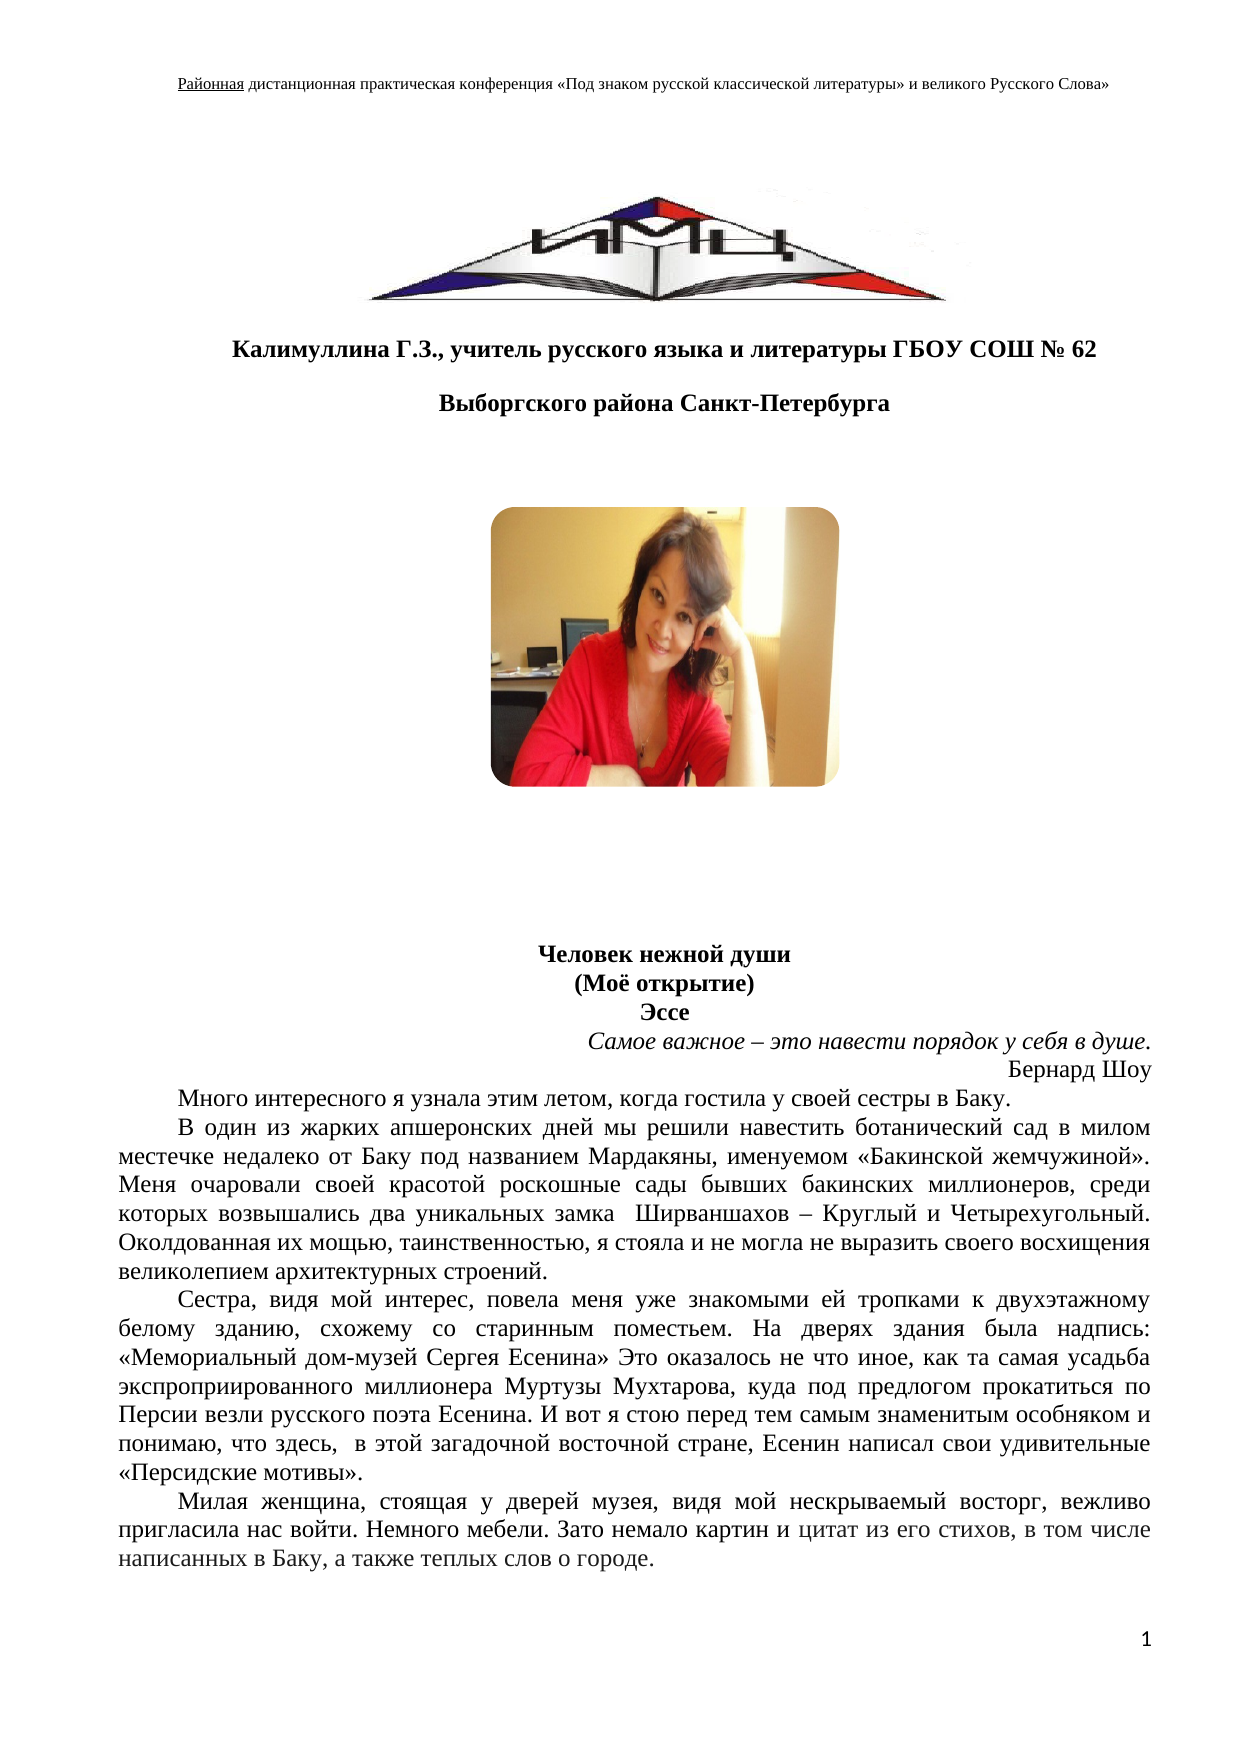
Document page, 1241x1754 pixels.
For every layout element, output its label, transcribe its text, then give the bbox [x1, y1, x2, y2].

text Много интересного я узнала этим летом, когда гостила у своей сестры в Баку. [177, 1083, 1152, 1112]
picture [357, 183, 972, 310]
text Калимуллина Г.З., учитель русского языка и литературы ГБОУ СОШ № 62 [177, 334, 1152, 363]
text (Моё открытие) [118, 968, 1152, 997]
text Милая женщина, стоящая у дверей музея, видя мой нескрываемый восторг, вежливо пригласила нас войти. Немного мебели. Зато немало картин и цитат из его стихов, в том числе написанных в Баку, а также теплых слов о городе. [118, 1486, 1152, 1572]
text В один из жарких апшеронских дней мы решили навестить ботанический сад в милом местечке недалеко от Баку под названием Мардакяны, именуемом «Бакинской жемчужиной». Меня очаровали своей красотой роскошные сады бывших бакинских миллионеров, среди которых возвышались два уникальных замка Ширваншахов – Круглый и Четырехугольный. Околдованная их мощью, таинственностью, я стояла и не могла не выразить своего восхищения великолепием архитектурных строений. [118, 1112, 1152, 1284]
text Бернард Шоу [118, 1054, 1152, 1083]
text Человек нежной души [118, 939, 1152, 968]
text Самое важное – это навести порядок у себя в душе. [118, 1026, 1152, 1054]
picture [490, 507, 840, 787]
text Выборгского района Санкт-Петербурга [177, 388, 1152, 417]
text Сестра, видя мой интерес, повела меня уже знакомыми ей тропками к двухэтажному белому зданию, схожему со старинным поместьем. На дверях здания была надпись: «Мемориальный дом-музей Сергея Есенина» Это оказалось не что иное, как та самая усадьба экспроприированного миллионера Муртузы Мухтарова, куда под предлогом прокатиться по Персии везли русского поэта Есенина. И вот я стою перед тем самым знаменитым особняком и понимаю, что здесь, в этой загадочной восточной стране, Есенин написал свои удивительные «Персидские мотивы». [118, 1284, 1152, 1486]
text Эссе [118, 997, 1152, 1026]
